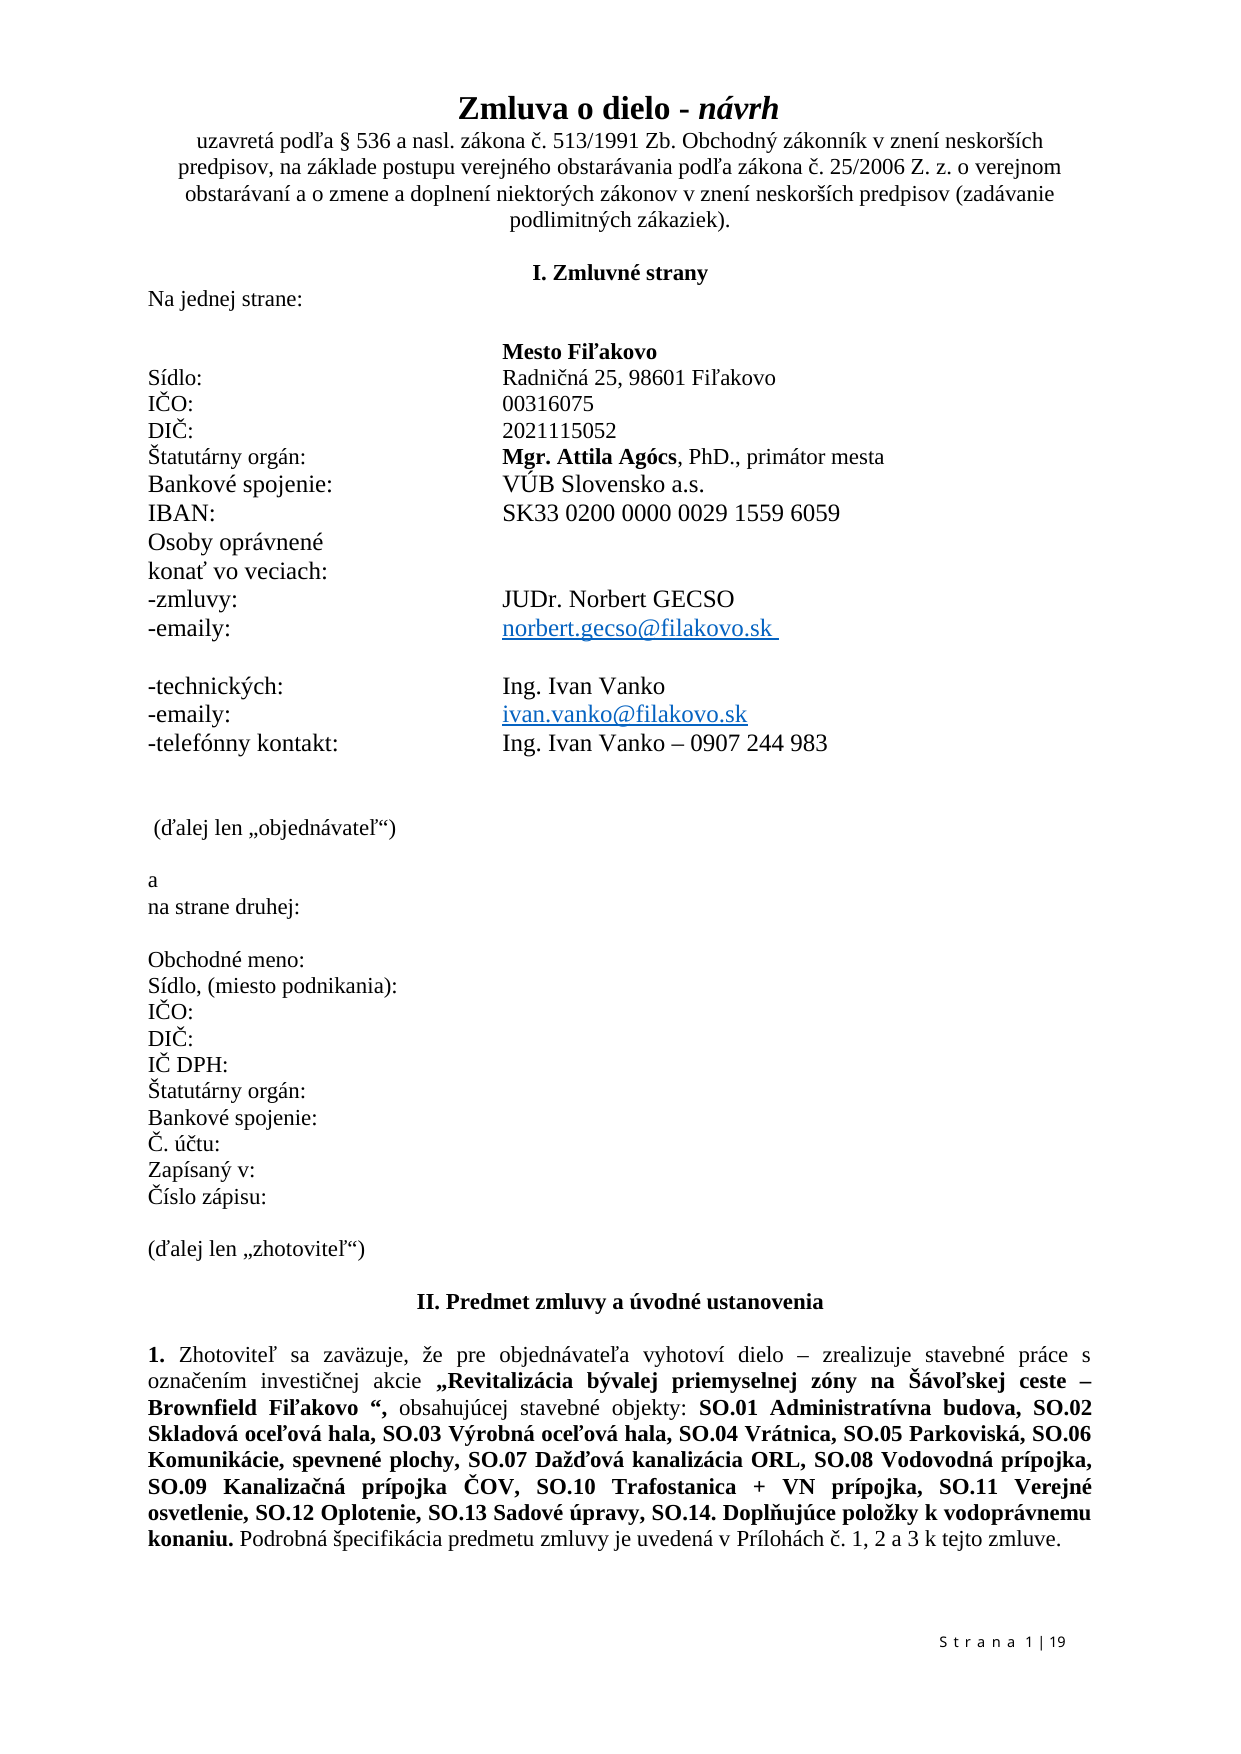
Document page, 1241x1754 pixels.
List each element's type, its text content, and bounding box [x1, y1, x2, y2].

text (ďalej len „zhotoviteľ“) [148, 1236, 1093, 1262]
text DIČ: [148, 1025, 1093, 1051]
text (ďalej len „objednávateľ“) [148, 814, 1093, 840]
text -telefónny kontakt: Ing. Ivan Vanko – 0907 244 983 [148, 728, 1093, 757]
text Zapísaný v: [148, 1156, 1093, 1183]
text -technických: Ing. Ivan Vanko [148, 671, 1093, 699]
text Štatutárny orgán: [148, 1077, 1093, 1104]
text Sídlo, (miesto podnikania): [148, 972, 1093, 998]
text Č. účtu: [148, 1130, 1093, 1156]
text Osoby oprávnené konať vo veciach: [148, 527, 1093, 584]
text 1. Zhotoviteľ sa zaväzuje, že pre objednávateľa vyhotoví dielo – zrealizuje stavebné práce s označením investičnej akcie „Revitalizácia bývalej priemyselnej zóny na Šávoľskej ceste – Brownfield Fiľakovo “, obsahujúcej stavebné objekty: SO.01 Administratívna budova, SO.02 Skladová oceľová hala, SO.03 Výrobná oceľová hala, SO.04 Vrátnica, SO.05 Parkoviská, SO.06 Komunikácie, spevnené plochy, SO.07 Dažďová kanalizácia ORL, SO.08 Vodovodná prípojka, SO.09 Kanalizačná prípojka ČOV, SO.10 Trafostanica + VN prípojka, SO.11 Verejné osvetlenie, SO.12 Oplotenie, SO.13 Sadové úpravy, SO.14. Doplňujúce položky k vodoprávnemu konaniu. Podrobná špecifikácia predmetu zmluvy je uvedená v Prílohách č. 1, 2 a 3 k tejto zmluve. [148, 1341, 1093, 1552]
text Číslo zápisu: [148, 1183, 1093, 1209]
text Na jednej strane: [148, 285, 1093, 311]
text -emaily: ivan.vanko@filakovo.sk [148, 699, 1093, 728]
text I. Zmluvné strany [148, 259, 1093, 285]
text Bankové spojenie: VÚB Slovensko a.s. [148, 469, 1093, 498]
text -emaily: norbert.gecso@filakovo.sk [148, 613, 1093, 642]
text a [148, 867, 1093, 893]
text Obchodné meno: [148, 946, 1093, 972]
text na strane druhej: [148, 893, 1093, 919]
text DIČ: 2021115052 [148, 417, 1093, 443]
text IČO: [148, 998, 1093, 1025]
text -zmluvy: JUDr. Norbert GECSO [148, 584, 1093, 613]
text IČO: 00316075 [148, 391, 1093, 417]
text IČ DPH: [148, 1051, 1093, 1077]
text Bankové spojenie: [148, 1104, 1093, 1130]
text uzavretá podľa § 536 a nasl. zákona č. 513/1991 Zb. Obchodný zákonník v znení neskorších predpisov, na základe postupu verejného obstarávania podľa zákona č. 25/2006 Z. z. o verejnom obstarávaní a o zmene a doplnení niektorých zákonov v znení neskorších predpisov (zadávanie podlimitných zákaziek). [148, 127, 1093, 232]
text Sídlo: Radničná 25, 98601 Fiľakovo [148, 364, 1093, 391]
text Štatutárny orgán: Mgr. Attila Agócs, PhD., primátor mesta [148, 443, 1093, 469]
text Zmluva o dielo - návrh [148, 89, 1093, 127]
text IBAN: SK33 0200 0000 0029 1559 6059 [148, 498, 1093, 527]
text Mesto Fiľakovo [148, 338, 1093, 364]
text II. Predmet zmluvy a úvodné ustanovenia [148, 1288, 1093, 1314]
